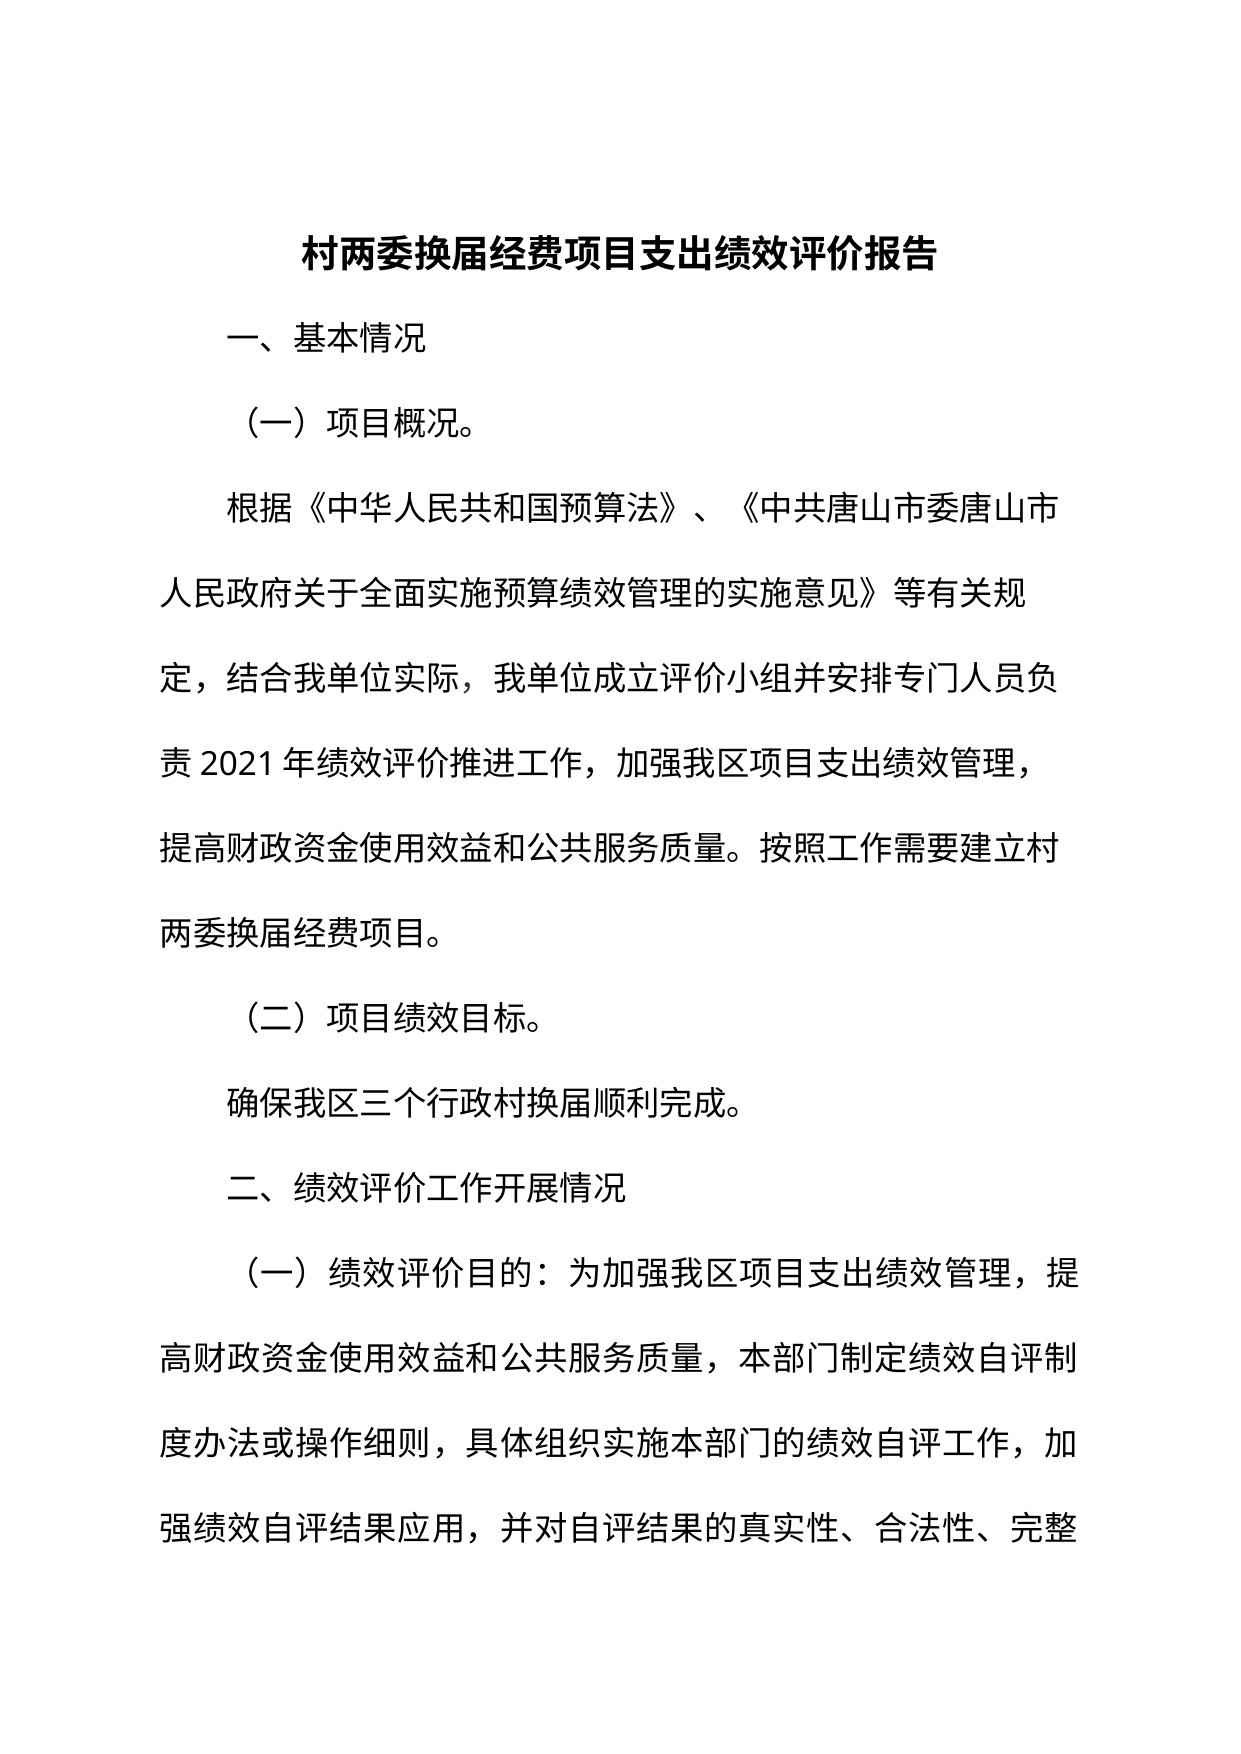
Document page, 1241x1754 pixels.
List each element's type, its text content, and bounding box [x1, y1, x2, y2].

text 村两委换届经费项目支出绩效评价报告 [159, 209, 1081, 294]
text （一）项目概况。 [159, 379, 1081, 464]
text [159, 1229, 1081, 1569]
list 确保我区三个行政村换届顺利完成。 [159, 1059, 1081, 1144]
list 二、绩效评价工作开展情况 [159, 1144, 1081, 1229]
text 根据《中华人民共和国预算法》、《中共唐山市委唐山市人民政府关于全面实施预算绩效管理的实施意见》等有关规定，结合我单位实际，我单位成立评价小组并安排专门人员负责2021年绩效评价推进工作，加强我区项目支出绩效管理，提高财政资金使用效益和公共服务质量。按照工作需要建立村两委换届经费项目。 [159, 464, 1081, 974]
list 项目绩效目标。 [159, 974, 1081, 1059]
text 一、基本情况 [159, 294, 1081, 379]
